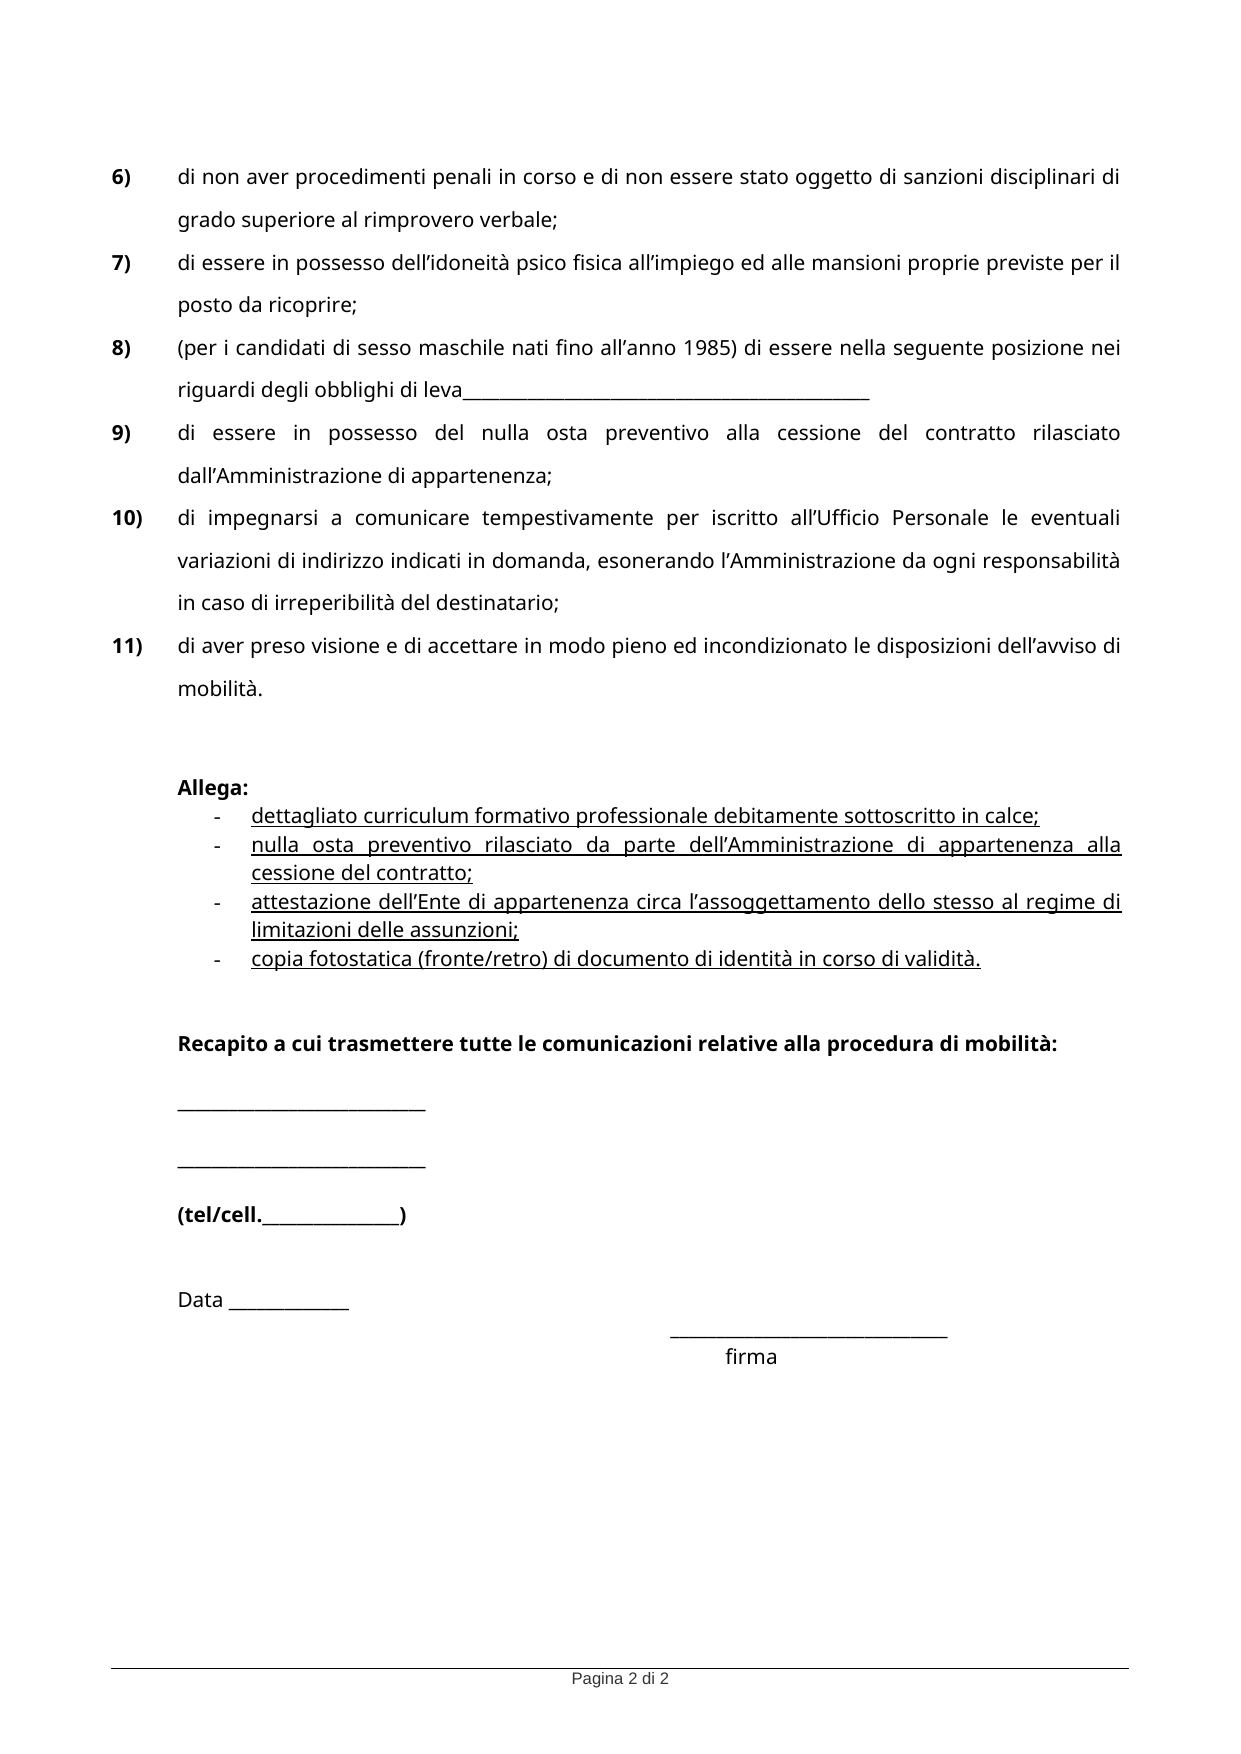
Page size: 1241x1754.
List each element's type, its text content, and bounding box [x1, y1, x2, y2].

text ______________________________ [568, 1313, 1122, 1342]
text (tel/cell.________________) [177, 1200, 1122, 1228]
list di impegnarsi a comunicare tempestivamente per iscritto all’Ufficio Personale le eventuali variazioni di indirizzo indicati in domanda, esonerando l’Amministrazione da ogni responsabilità in caso di irreperibilità del destinatario; [112, 503, 1122, 617]
list (per i candidati di sesso maschile nati fino all’anno 1985) di essere nella seguente posizione nei riguardi degli obblighi di leva____________________________________________ [112, 333, 1122, 404]
text Allega: [177, 773, 1122, 802]
text Data _____________ [177, 1285, 1122, 1313]
list attestazione dell’Ente di appartenenza circa l’assoggettamento dello stesso al regime di limitazioni delle assunzioni; [213, 887, 1122, 944]
text firma [177, 1342, 1122, 1370]
text _____________________________ [177, 1143, 1122, 1171]
list di essere in possesso del nulla osta preventivo alla cessione del contratto rilasciato dall’Amministrazione di appartenenza; [112, 418, 1122, 489]
list di non aver procedimenti penali in corso e di non essere stato oggetto di sanzioni disciplinari di grado superiore al rimprovero verbale; [112, 162, 1122, 233]
text _____________________________ [177, 1086, 1122, 1114]
list copia fotostatica (fronte/retro) di documento di identità in corso di validità. [213, 944, 1122, 972]
list nulla osta preventivo rilasciato da parte dell’Amministrazione di appartenenza alla cessione del contratto; [213, 830, 1122, 887]
list dettagliato curriculum formativo professionale debitamente sottoscritto in calce; [213, 802, 1122, 830]
list di essere in possesso dell’idoneità psico fisica all’impiego ed alle mansioni proprie previste per il posto da ricoprire; [112, 248, 1122, 319]
text Recapito a cui trasmettere tutte le comunicazioni relative alla procedura di mobilità: [177, 1029, 1122, 1058]
list di aver preso visione e di accettare in modo pieno ed incondizionato le disposizioni dell’avviso di mobilità. [112, 631, 1122, 702]
